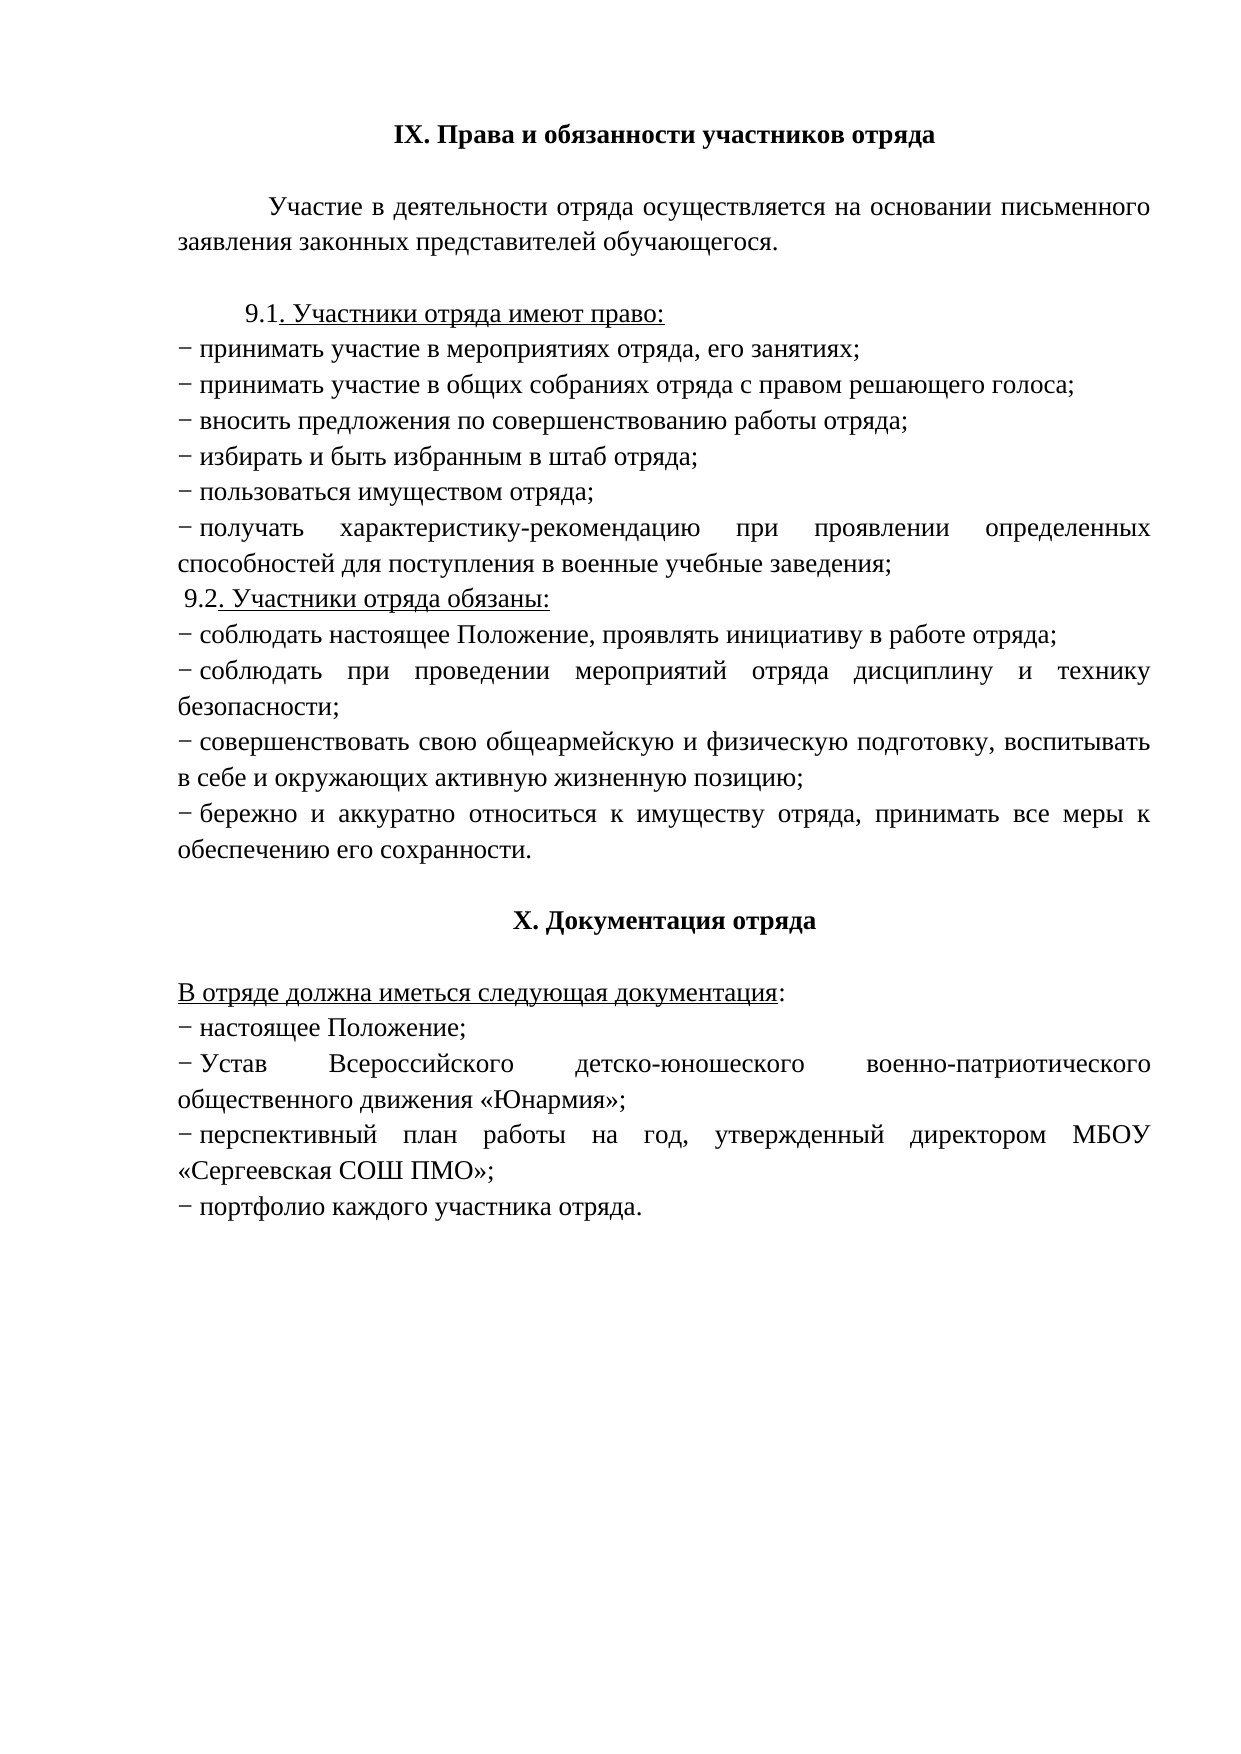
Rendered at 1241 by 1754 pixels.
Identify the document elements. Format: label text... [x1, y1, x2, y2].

text − настоящее Положение; [177, 1011, 1152, 1042]
text 9.1. Участники отряда имеют право: [177, 297, 1152, 328]
text − вносить предложения по совершенствованию работы отряда; [177, 404, 1152, 435]
text − пользоваться имуществом отряда; [177, 475, 1152, 507]
text X. Документация отряда [177, 904, 1152, 935]
text − избирать и быть избранным в штаб отряда; [177, 440, 1152, 471]
text − соблюдать при проведении мероприятий отряда дисциплину и технику безопасности; [177, 654, 1152, 721]
text − соблюдать настоящее Положение, проявлять инициативу в работе отряда; [177, 618, 1152, 649]
text − перспективный план работы на год, утвержденный директором МБОУ «Сергеевская СОШ ПМО»; [177, 1118, 1152, 1185]
text 9.2. Участники отряда обязаны: [177, 583, 1152, 614]
text В отряде должна иметься следующая документация: [177, 976, 1152, 1007]
text − Устав Всероссийского детско-юношеского военно-патриотического общественного движения «Юнармия»; [177, 1047, 1152, 1114]
text − принимать участие в общих собраниях отряда с правом решающего голоса; [177, 368, 1152, 399]
text − принимать участие в мероприятиях отряда, его занятиях; [177, 332, 1152, 364]
text − получать характеристику-рекомендацию при проявлении определенных способностей для поступления в военные учебные заведения; [177, 511, 1152, 578]
text IX. Права и обязанности участников отряда [177, 118, 1152, 149]
text − портфолио каждого участника отряда. [177, 1190, 1152, 1221]
text Участие в деятельности отряда осуществляется на основании письменного заявления законных представителей обучающегося. [177, 189, 1152, 256]
text − совершенствовать свою общеармейскую и физическую подготовку, воспитывать в себе и окружающих активную жизненную позицию; [177, 726, 1152, 792]
text − бережно и аккуратно относиться к имуществу отряда, принимать все меры к обеспечению его сохранности. [177, 797, 1152, 864]
